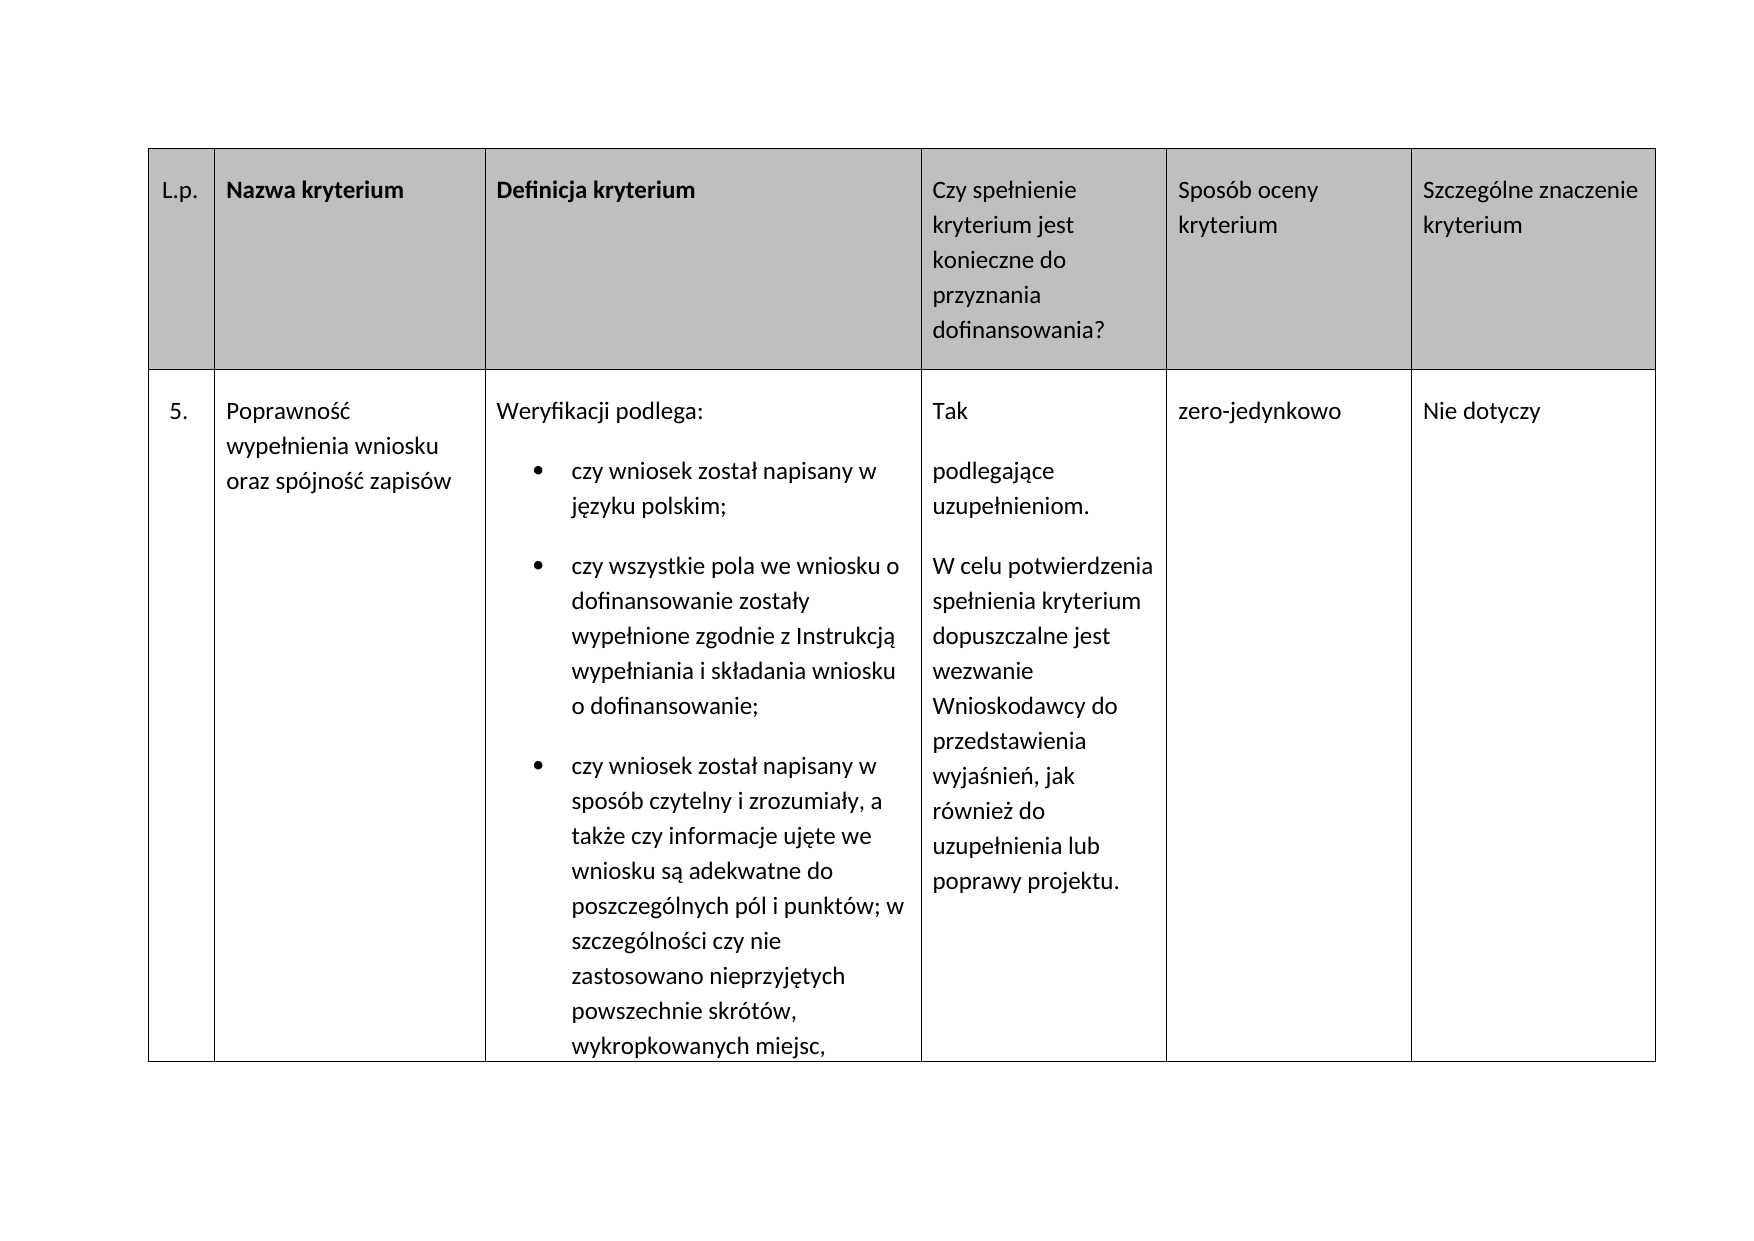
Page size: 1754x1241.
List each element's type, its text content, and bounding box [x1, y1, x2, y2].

table_header Czy spełnienie kryterium jest konieczne do przyznania dofinansowania? [922, 149, 1166, 369]
table_cell zero-jedynkowo [1167, 370, 1411, 1061]
table_header L.p. [149, 149, 214, 369]
table_header Nazwa kryterium [215, 149, 485, 369]
table_header Szczególne znaczenie kryterium [1412, 149, 1655, 369]
table_header Definicja kryterium [486, 149, 921, 369]
table_cell Nie dotyczy [1412, 370, 1655, 1061]
table_cell [149, 370, 214, 1061]
table_header Sposób oceny kryterium [1167, 149, 1411, 369]
table_cell Poprawność wypełnienia wniosku oraz spójność zapisów [215, 370, 485, 1061]
